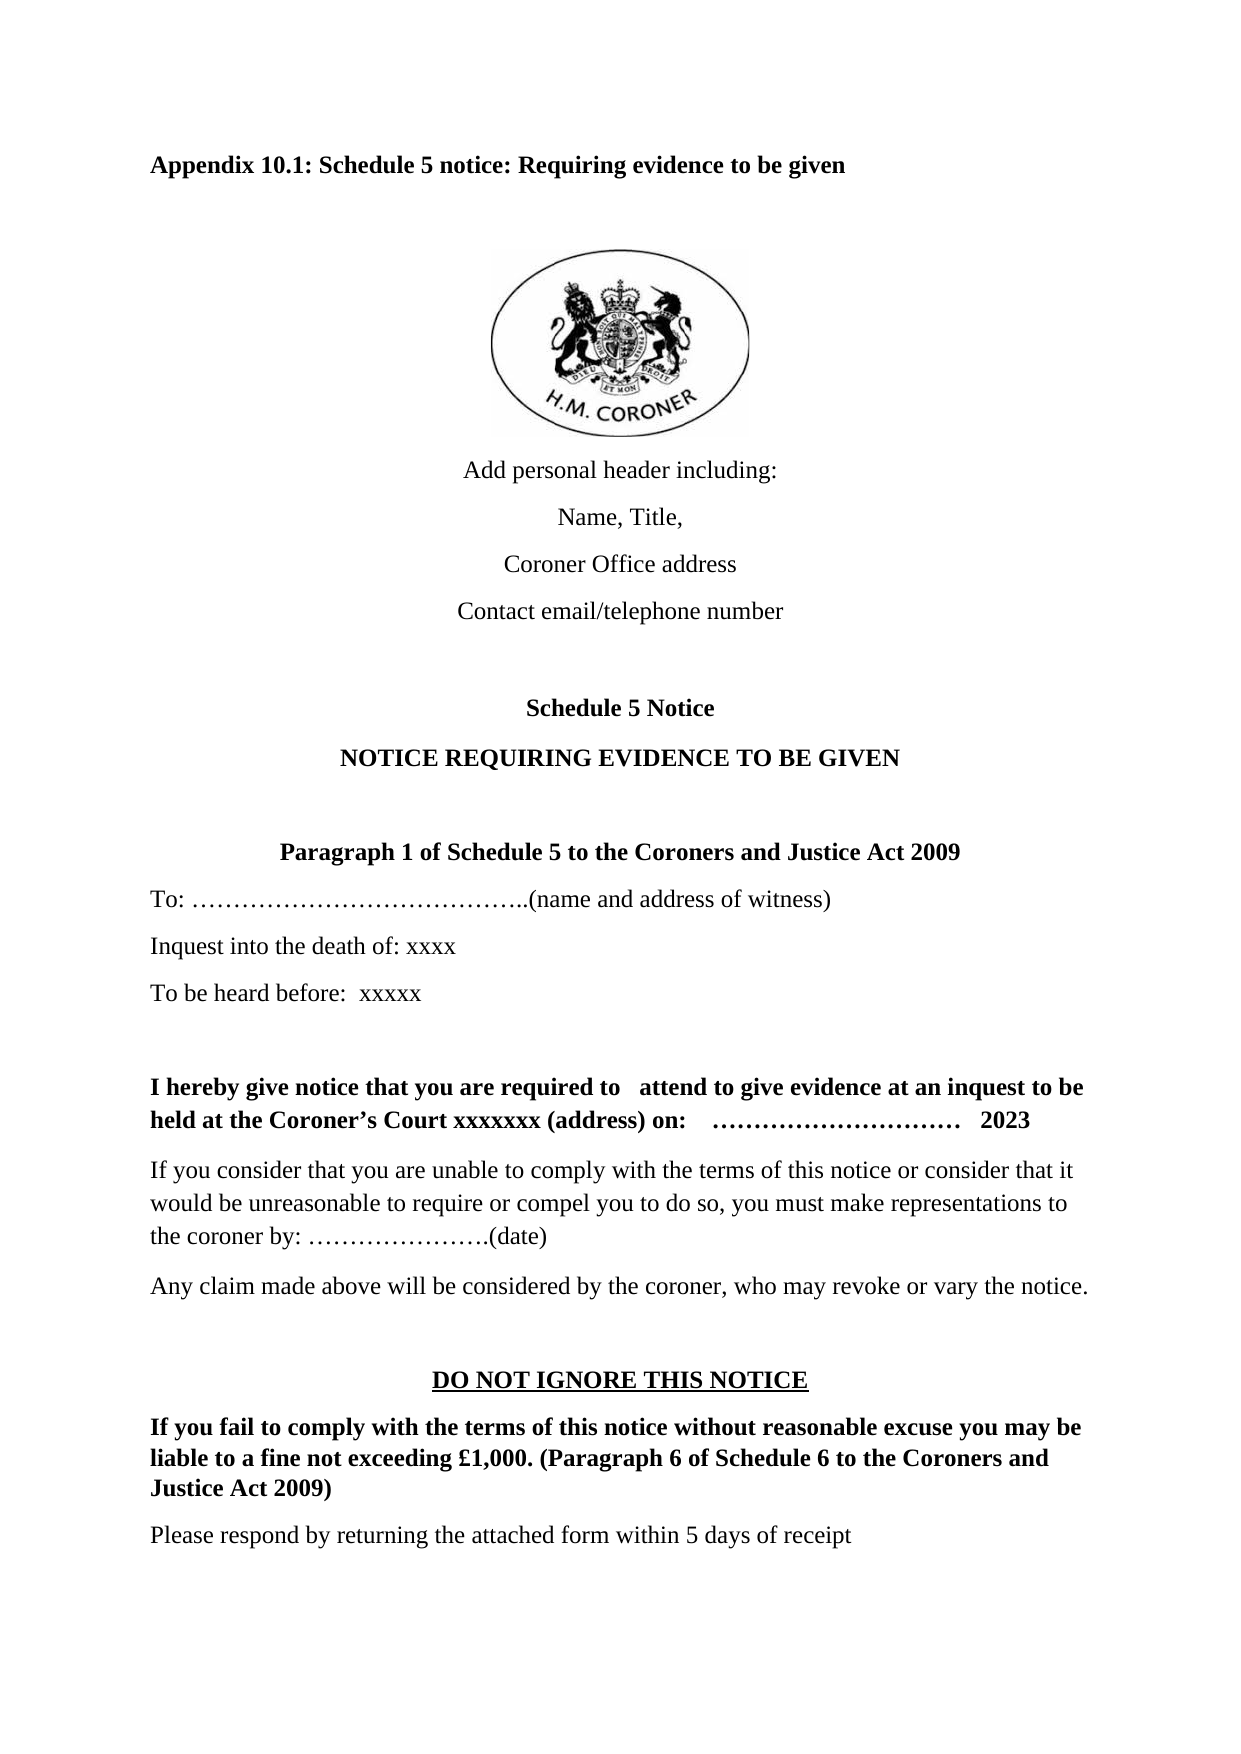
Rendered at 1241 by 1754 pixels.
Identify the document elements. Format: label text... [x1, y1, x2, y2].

text Inquest into the death of: xxxx [150, 931, 1090, 960]
text Schedule 5 Notice [150, 693, 1090, 722]
text DO NOT IGNORE THIS NOTICE [150, 1365, 1090, 1394]
text Name, Title, [150, 502, 1090, 531]
text If you fail to comply with the terms of this notice without reasonable excuse you may be liable to a fine not exceeding £1,000. (Paragraph 6 of Schedule 6 to the Coroners and Justice Act 2009) [150, 1412, 1090, 1502]
text Paragraph 1 of Schedule 5 to the Coroners and Justice Act 2009 [150, 837, 1090, 866]
text To: …………………………………..(name and address of witness) [150, 884, 1090, 913]
text Contact email/telephone number [150, 596, 1090, 625]
text Add personal header including: [150, 455, 1090, 484]
text Coroner Office address [150, 549, 1090, 578]
text Please respond by returning the attached form within 5 days of receipt [150, 1520, 1090, 1549]
text I hereby give notice that you are required to attend to give evidence at an inquest to be held at the Coroner’s Court xxxxxxx (address) on: ………………………… 2023 [150, 1072, 1090, 1134]
picture [490, 249, 750, 437]
text Appendix 10.1: Schedule 5 notice: Requiring evidence to be given [150, 150, 1090, 179]
text To be heard before: xxxxx [150, 978, 1090, 1007]
text NOTICE REQUIRING EVIDENCE TO BE GIVEN [150, 743, 1090, 772]
text If you consider that you are unable to comply with the terms of this notice or consider that it would be unreasonable to require or compel you to do so, you must make representations to the coroner by: ………………….(date) [150, 1155, 1090, 1250]
text Any claim made above will be considered by the coroner, who may revoke or vary the notice. [150, 1271, 1090, 1300]
